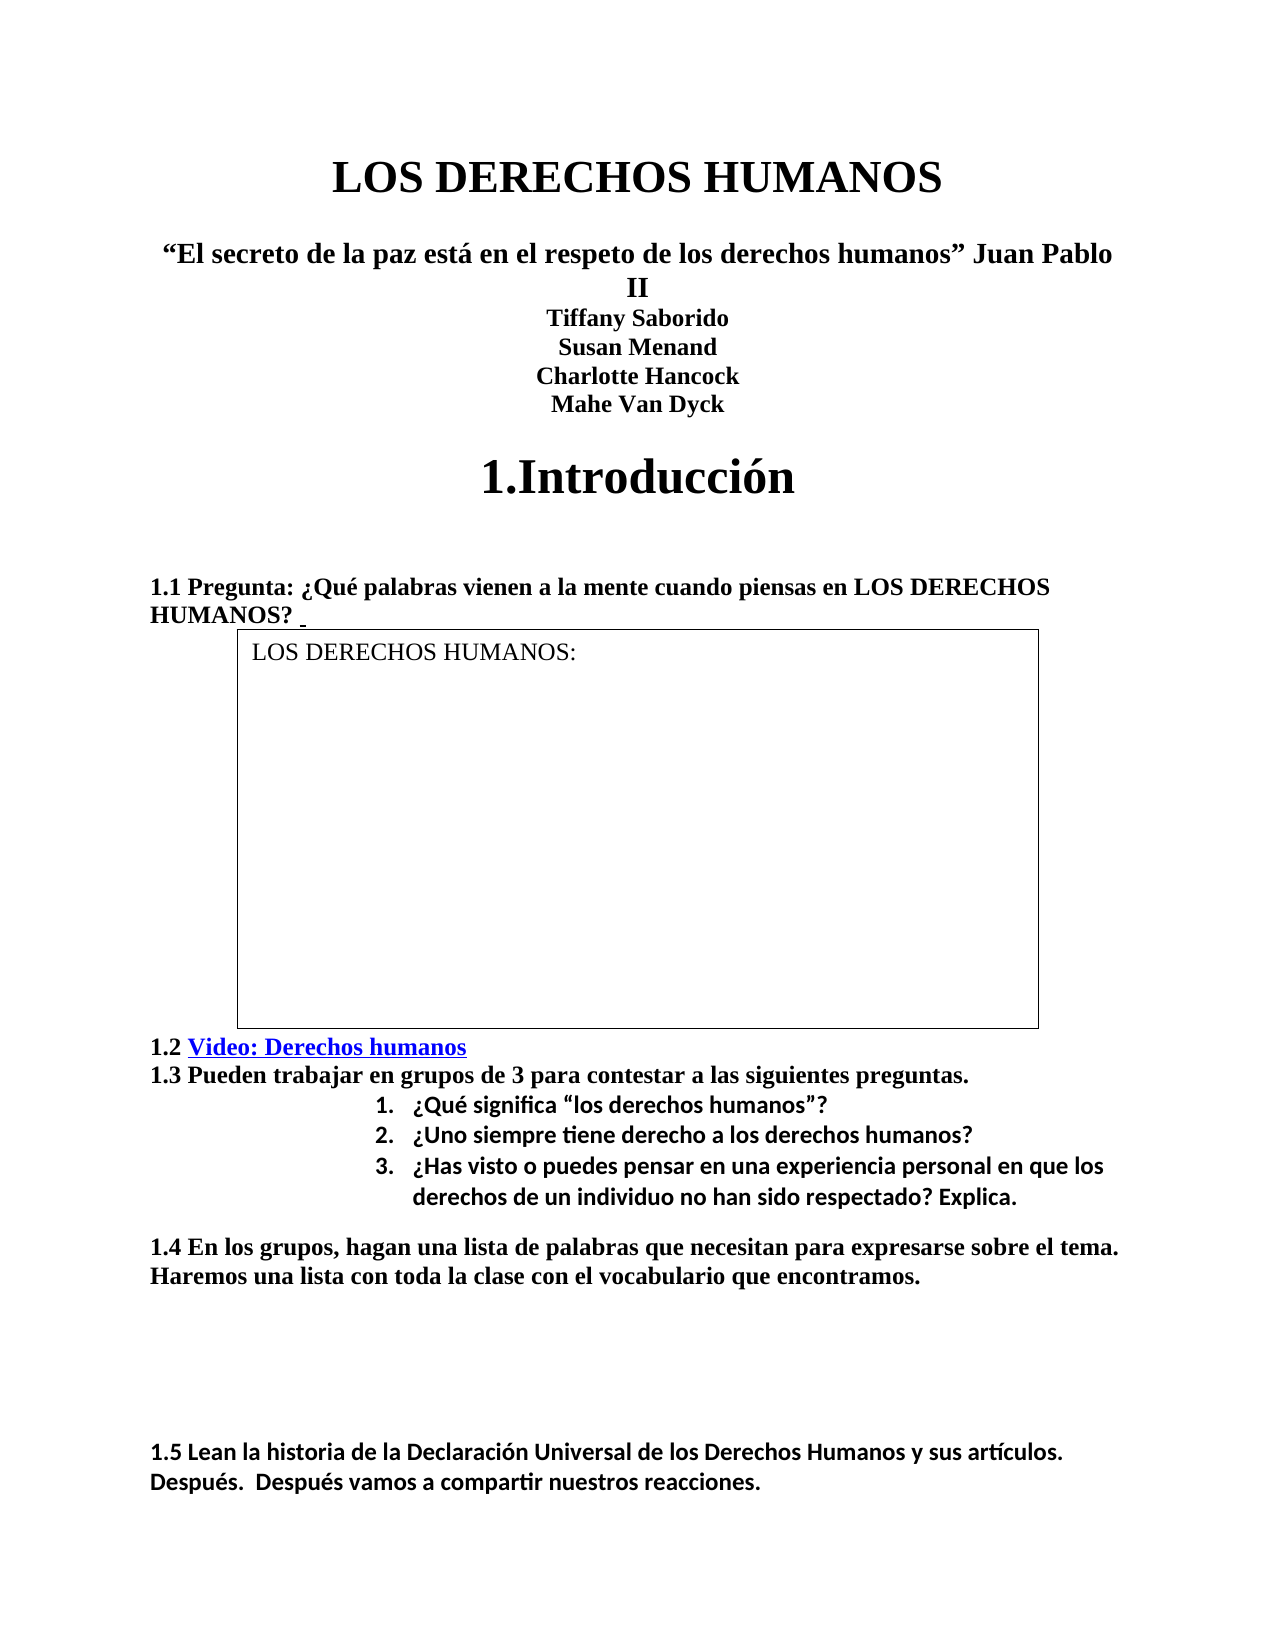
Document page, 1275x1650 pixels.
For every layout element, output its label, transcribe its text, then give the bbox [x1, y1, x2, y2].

list ¿Uno siempre tiene derecho a los derechos humanos? [375, 1120, 1125, 1150]
text 1.4 En los grupos, hagan una lista de palabras que necesitan para expresarse sobre el tema. Haremos una lista con toda la clase con el vocabulario que encontramos. [150, 1232, 1125, 1289]
text LOS DERECHOS HUMANOS [150, 150, 1125, 203]
list ¿Qué significa “los derechos humanos”? [375, 1089, 1125, 1120]
text 1.5 Lean la historia de la Declaración Universal de los Derechos Humanos y sus artículos. Después. Después vamos a compartir nuestros reacciones. [150, 1436, 1125, 1497]
text 1.Introducción [150, 447, 1125, 504]
text 1.2 Video: Derechos humanos [150, 1032, 1125, 1060]
text Mahe Van Dyck [150, 389, 1125, 418]
text Susan Menand [150, 332, 1125, 361]
text Tiffany Saborido [150, 303, 1125, 332]
text 1.1 Pregunta: ¿Qué palabras vienen a la mente cuando piensas en LOS DERECHOS HUMANOS? [150, 572, 1125, 629]
text “El secreto de la paz está en el respeto de los derechos humanos” Juan Pablo II [150, 236, 1125, 303]
text Charlotte Hancock [150, 361, 1125, 389]
list ¿Has visto o puedes pensar en una experiencia personal en que los derechos de un individuo no han sido respectado? Explica. [375, 1150, 1125, 1211]
text 1.3 Pueden trabajar en grupos de 3 para contestar a las siguientes preguntas. [150, 1060, 1125, 1089]
